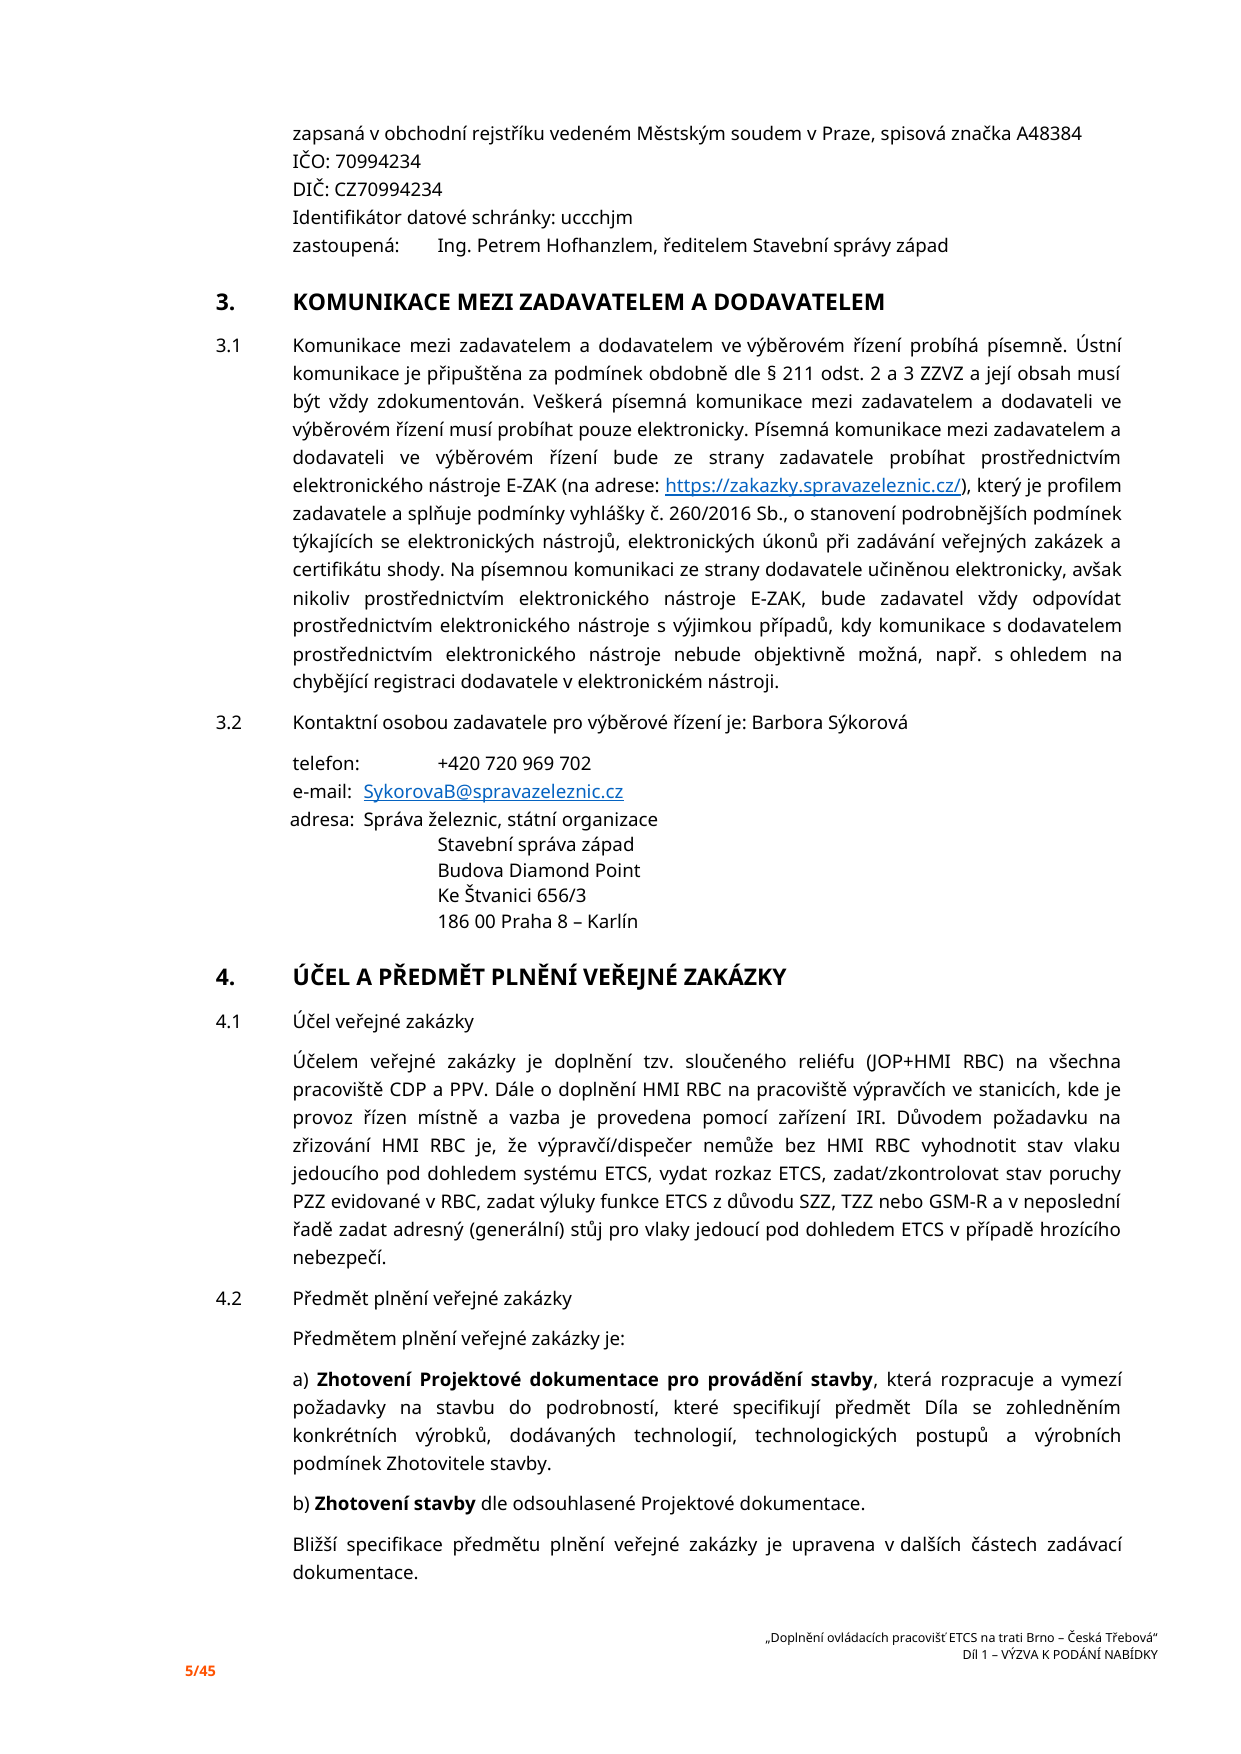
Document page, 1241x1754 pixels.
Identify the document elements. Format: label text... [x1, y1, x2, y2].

text KOMUNIKACE MEZI ZADAVATELEM a DODAVATELEM [216, 286, 1122, 317]
text Stavební správa západ [292, 831, 1122, 857]
text Účel veřejné zakázky [216, 1008, 1122, 1033]
text Předmět plnění veřejné zakázky [216, 1285, 1122, 1311]
text Předmětem plnění veřejné zakázky je: [292, 1326, 1122, 1351]
text ÚČEL A PŘEDMĚT PLNĚNÍ VEŘEJNÉ ZAKÁZKY [216, 961, 1122, 992]
text b) Zhotovení stavby dle odsouhlasené Projektové dokumentace. [292, 1491, 1122, 1516]
text Budova Diamond Point [366, 857, 1122, 882]
text DIČ: CZ70994234 [292, 177, 1122, 202]
text e-mail: SykorovaB@spravazeleznic.cz [292, 778, 1122, 803]
list 186 00 Praha 8 – Karlín [366, 908, 1122, 933]
text zastoupená: Ing. Petrem Hofhanzlem, ředitelem Stavební správy západ [292, 233, 1122, 258]
text Ke Štvanici 656/3 [366, 882, 1122, 908]
text Bližší specifikace předmětu plnění veřejné zakázky je upravena v dalších částech zadávací dokumentace. [292, 1531, 1122, 1585]
text Kontaktní osobou zadavatele pro výběrové řízení je: Barbora Sýkorová [216, 709, 1122, 735]
text zapsaná v obchodní rejstříku vedeném Městským soudem v Praze, spisová značka A48384 [292, 121, 1122, 146]
text adresa: Správa železnic, státní organizace [289, 806, 1122, 831]
text IČO: 70994234 [292, 149, 1122, 174]
text Účelem veřejné zakázky je doplnění tzv. sloučeného reliéfu (JOP+HMI RBC) na všechna pracoviště CDP a PPV. Dále o doplnění HMI RBC na pracoviště výpravčích ve stanicích, kde je provoz řízen místně a vazba je provedena pomocí zařízení IRI. Důvodem požadavku na zřizování HMI RBC je, že výpravčí/dispečer nemůže bez HMI RBC vyhodnotit stav vlaku jedoucího pod dohledem systému ETCS, vydat rozkaz ETCS, zadat/zkontrolovat stav poruchy PZZ evidované v RBC, zadat výluky funkce ETCS z důvodu SZZ, TZZ nebo GSM-R a v neposlední řadě zadat adresný (generální) stůj pro vlaky jedoucí pod dohledem ETCS v případě hrozícího nebezpečí. [292, 1048, 1122, 1270]
text a) Zhotovení Projektové dokumentace pro provádění stavby, která rozpracuje a vymezí požadavky na stavbu do podrobností, které specifikují předmět Díla se zohledněním konkrétních výrobků, dodávaných technologií, technologických postupů a výrobních podmínek Zhotovitele stavby. [292, 1366, 1122, 1476]
text Identifikátor datové schránky: uccchjm [292, 205, 1122, 230]
text Komunikace mezi zadavatelem a dodavatelem ve výběrovém řízení probíhá písemně. Ústní komunikace je připuštěna za podmínek obdobně dle § 211 odst. 2 a 3 ZZVZ a její obsah musí být vždy zdokumentován. Veškerá písemná komunikace mezi zadavatelem a dodavateli ve výběrovém řízení musí probíhat pouze elektronicky. Písemná komunikace mezi zadavatelem a dodavateli ve výběrovém řízení bude ze strany zadavatele probíhat prostřednictvím elektronického nástroje E-ZAK (na adrese: https://zakazky.spravazeleznic.cz/), který je profilem zadavatele a splňuje podmínky vyhlášky č. 260/2016 Sb., o stanovení podrobnějších podmínek týkajících se elektronických nástrojů, elektronických úkonů při zadávání veřejných zakázek a certifikátu shody. Na písemnou komunikaci ze strany dodavatele učiněnou elektronicky, avšak nikoliv prostřednictvím elektronického nástroje E-ZAK, bude zadavatel vždy odpovídat prostřednictvím elektronického nástroje s výjimkou případů, kdy komunikace s dodavatelem prostřednictvím elektronického nástroje nebude objektivně možná, např. s ohledem na chybějící registraci dodavatele v elektronickém nástroji. [216, 333, 1122, 694]
text telefon: +420 720 969 702 [292, 750, 1122, 775]
